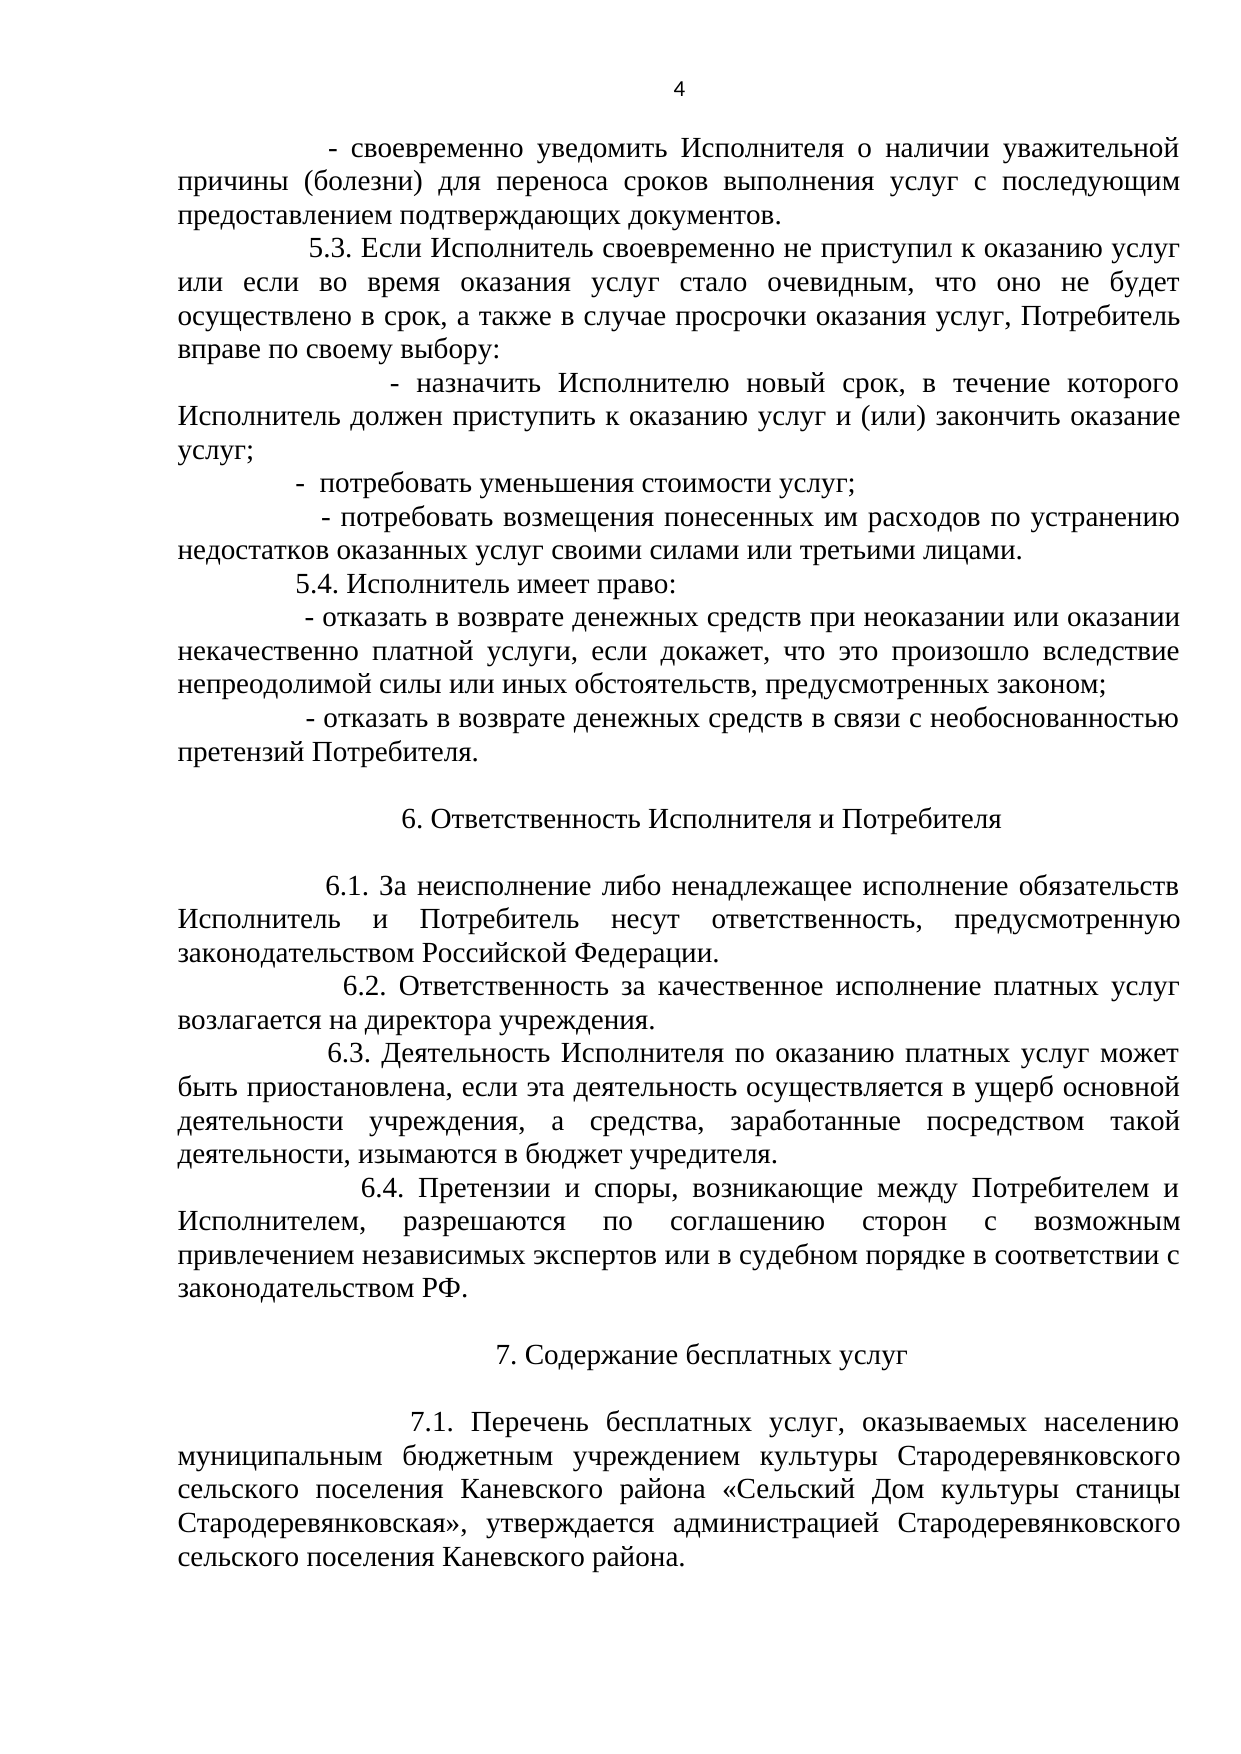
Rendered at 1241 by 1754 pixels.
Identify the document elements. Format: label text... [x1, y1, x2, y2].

list 6.2. Ответственность за качественное исполнение платных услуг возлагается на директора учреждения. [177, 968, 1181, 1036]
list 5.3. Если Исполнитель своевременно не приступил к оказанию услуг или если во время оказания услуг стало очевидным, что оно не будет осуществлено в срок, а также в случае просрочки оказания услуг, Потребитель вправе по своему выбору: [177, 231, 1181, 365]
list - отказать в возврате денежных средств в связи с необоснованностью претензий Потребителя. [177, 700, 1181, 767]
list 7. Содержание бесплатных услуг [177, 1337, 1181, 1371]
list 6.3. Деятельность Исполнителя по оказанию платных услуг может быть приостановлена, если эта деятельность осуществляется в ущерб основной деятельности учреждения, а средства, заработанные посредством такой деятельности, изымаются в бюджет учредителя. [177, 1036, 1181, 1170]
list - отказать в возврате денежных средств при неоказании или оказании некачественно платной услуги, если докажет, что это произошло вследствие непреодолимой силы или иных обстоятельств, предусмотренных законом; [177, 599, 1181, 700]
list 5.4. Исполнитель имеет право: [177, 566, 1181, 599]
list 6.1. За неисполнение либо ненадлежащее исполнение обязательств Исполнитель и Потребитель несут ответственность, предусмотренную законодательством Российской Федерации. [177, 868, 1181, 968]
list 7.1. Перечень бесплатных услуг, оказываемых населению муниципальным бюджетным учреждением культуры Стародеревянковского сельского поселения Каневского района «Сельский Дом культуры станицы Стародеревянковская», утверждается администрацией Стародеревянковского сельского поселения Каневского района. [177, 1404, 1181, 1572]
list - назначить Исполнителю новый срок, в течение которого Исполнитель должен приступить к оказанию услуг и (или) закончить оказание услуг; [177, 365, 1181, 465]
list 6. Ответственность Исполнителя и Потребителя [177, 801, 1181, 834]
list - потребовать возмещения понесенных им расходов по устранению недостатков оказанных услуг своими силами или третьими лицами. [177, 499, 1181, 566]
list - потребовать уменьшения стоимости услуг; [177, 465, 1181, 499]
list 6.4. Претензии и споры, возникающие между Потребителем и Исполнителем, разрешаются по соглашению сторон с возможным привлечением независимых экспертов или в судебном порядке в соответствии с законодательством РФ. [177, 1170, 1181, 1304]
list - своевременно уведомить Исполнителя о наличии уважительной причины (болезни) для переноса сроков выполнения услуг с последующим предоставлением подтверждающих документов. [177, 130, 1181, 231]
